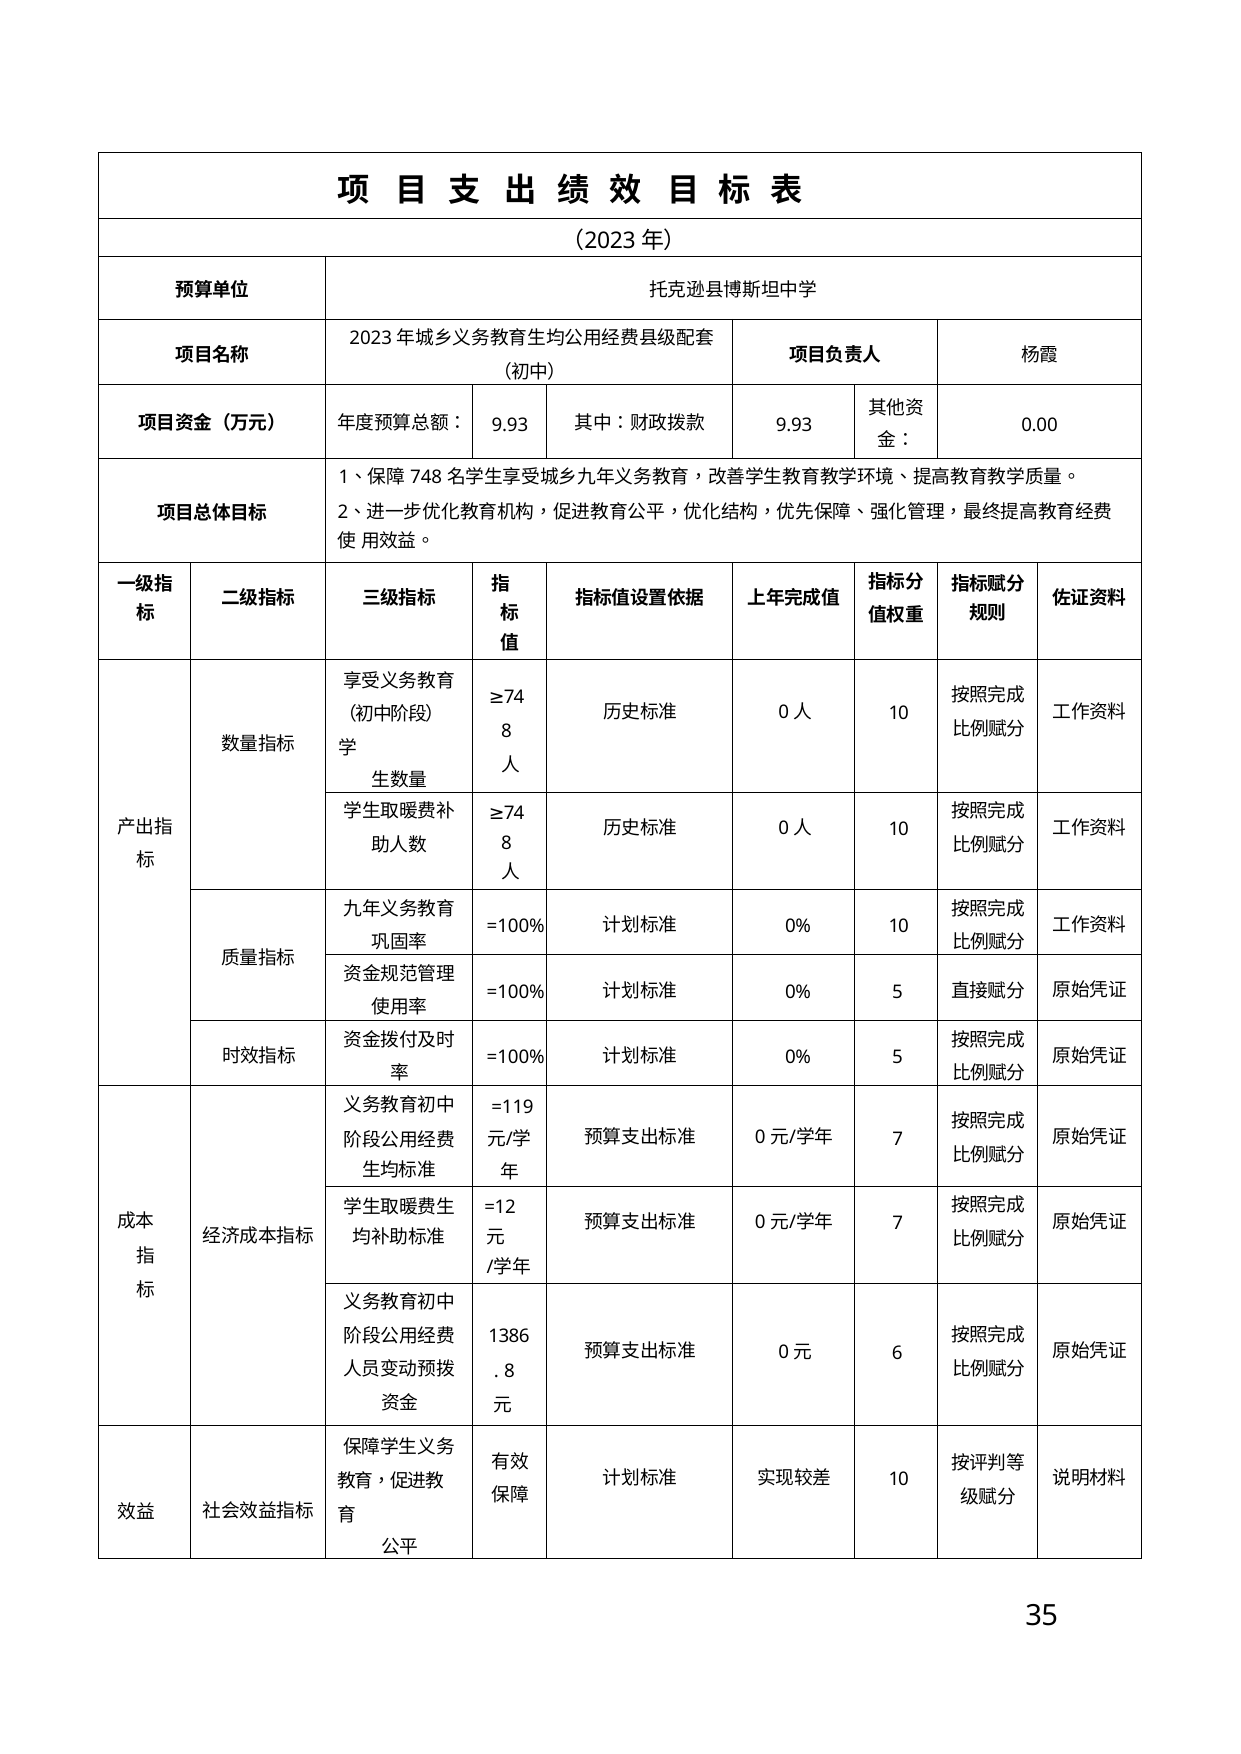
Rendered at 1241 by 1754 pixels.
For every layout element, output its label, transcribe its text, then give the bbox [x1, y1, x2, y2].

table_cell 9.93 [473, 385, 546, 458]
table_cell 1、保障 748 名学生享受城乡九年义务教育，改善学生教育教学环境、提高教育教学质量。 2、进一步优化教育机构，促进教育公平，优化结构，优先保障、强化管理，最终提高教育经费使 用效益。 [326, 459, 1141, 562]
table_cell 10 [855, 793, 937, 889]
table_cell （2023 年） [99, 219, 1141, 256]
table_cell 工作资料 [1038, 793, 1141, 889]
table_cell 学生取暖费补 助人数 [326, 793, 472, 889]
table_cell 有效 保障 [473, 1426, 546, 1558]
table_cell 享受义务教育 （初中阶段）学 生数量 [326, 660, 472, 792]
table_cell =119 元/学 年 [473, 1086, 546, 1186]
table_cell 其他资 金： [855, 385, 937, 458]
table_cell 杨霞 [938, 320, 1141, 384]
table_cell ≥748 人 [473, 793, 546, 889]
table_cell 原始凭证 [1038, 955, 1141, 1020]
table_cell 按照完成 比例赋分 [938, 1284, 1037, 1425]
table_cell 按照完成 比例赋分 [938, 1187, 1037, 1283]
table_cell 预算支出标准 [547, 1284, 732, 1425]
table_cell 实现较差 [733, 1426, 854, 1558]
table_cell 托克逊县博斯坦中学 [326, 257, 1141, 319]
table_cell 工作资料 [1038, 890, 1141, 954]
table_cell 原始凭证 [1038, 1021, 1141, 1085]
table_cell 上年完成值 [733, 563, 854, 659]
table_cell 0 人 [733, 793, 854, 889]
table_cell =100% [473, 955, 546, 1020]
table_cell 9.93 [733, 385, 854, 458]
table_cell 效益指 标 [99, 1426, 190, 1558]
table_cell 一级指 标 [99, 563, 190, 659]
table_cell 指标分 值权重 [855, 563, 937, 659]
table_cell 项目资金（万元） [99, 385, 325, 458]
table_cell 计划标准 [547, 955, 732, 1020]
table_cell 1386. 8 元 [473, 1284, 546, 1425]
table_cell 历史标准 [547, 660, 732, 792]
table_cell 预算支出标准 [547, 1187, 732, 1283]
table_cell 10 [855, 1426, 937, 1558]
table_cell 直接赋分 [938, 955, 1037, 1020]
table_cell 历史标准 [547, 793, 732, 889]
table_cell 0 元 [733, 1284, 854, 1425]
table_cell 5 [855, 955, 937, 1020]
table_cell 质量指标 [191, 890, 325, 1020]
table_cell 计划标准 [547, 1426, 732, 1558]
table_cell 7 [855, 1086, 937, 1186]
table_cell 社会效益指标 [191, 1426, 325, 1558]
table_cell 学生取暖费生 均补助标准 [326, 1187, 472, 1283]
table_cell 其中：财政拨款 [547, 385, 732, 458]
table_cell 项目名称 [99, 320, 325, 384]
table_header 项 目 支 出 绩 效 目 标 表 [99, 153, 1141, 218]
table_cell 义务教育初中 阶段公用经费 人员变动预拨 资金 [326, 1284, 472, 1425]
table_cell 0 元/学年 [733, 1187, 854, 1283]
table_cell 原始凭证 [1038, 1187, 1141, 1283]
table_cell =100% [473, 1021, 546, 1085]
table_cell =100% [473, 890, 546, 954]
table_cell 资金拨付及时 率 [326, 1021, 472, 1085]
table_cell 按照完成 比例赋分 [938, 793, 1037, 889]
table_cell 计划标准 [547, 1021, 732, 1085]
table_cell 预算支出标准 [547, 1086, 732, 1186]
table_cell 项目总体目标 [99, 459, 325, 562]
table_cell 6 [855, 1284, 937, 1425]
table_cell 按评判等 级赋分 [938, 1426, 1037, 1558]
table_cell 资金规范管理 使用率 [326, 955, 472, 1020]
table_cell 指标 值 [473, 563, 546, 659]
table_cell 产出指 标 [99, 660, 190, 1085]
table_cell 计划标准 [547, 890, 732, 954]
table_cell 10 [855, 890, 937, 954]
table_cell 说明材料 [1038, 1426, 1141, 1558]
table_cell 原始凭证 [1038, 1284, 1141, 1425]
table_cell 三级指标 [326, 563, 472, 659]
table_cell 2023 年城乡义务教育生均公用经费县级配套 （初中） [326, 320, 732, 384]
table_cell 项目负责人 [733, 320, 937, 384]
table_cell =12 元 /学年 [473, 1187, 546, 1283]
table_cell 指标值设置依据 [547, 563, 732, 659]
table_cell 0% [733, 890, 854, 954]
table_cell 5 [855, 1021, 937, 1085]
table_cell 原始凭证 [1038, 1086, 1141, 1186]
table_cell 指标赋分 规则 [938, 563, 1037, 659]
table_cell 按照完成 比例赋分 [938, 1021, 1037, 1085]
table_cell 工作资料 [1038, 660, 1141, 792]
table_cell 0 元/学年 [733, 1086, 854, 1186]
table_cell 0% [733, 955, 854, 1020]
table_cell 佐证资料 [1038, 563, 1141, 659]
table_cell 0.00 [938, 385, 1141, 458]
table_cell 经济成本指标 [191, 1086, 325, 1425]
table_cell 预算单位 [99, 257, 325, 319]
table_cell 时效指标 [191, 1021, 325, 1085]
table_cell 义务教育初中 阶段公用经费 生均标准 [326, 1086, 472, 1186]
table_cell 按照完成 比例赋分 [938, 660, 1037, 792]
table_cell 0 人 [733, 660, 854, 792]
table_cell 九年义务教育 巩固率 [326, 890, 472, 954]
table_cell 数量指标 [191, 660, 325, 889]
table_cell 二级指标 [191, 563, 325, 659]
table_cell 按照完成 比例赋分 [938, 890, 1037, 954]
table_cell ≥748 人 [473, 660, 546, 792]
table_cell 10 [855, 660, 937, 792]
table_cell 0% [733, 1021, 854, 1085]
table_cell 按照完成 比例赋分 [938, 1086, 1037, 1186]
table_cell 成本指 标 [99, 1086, 190, 1425]
table_cell 年度预算总额： [326, 385, 472, 458]
table_cell 保障学生义务 教育，促进教育 公平 [326, 1426, 472, 1558]
table_cell 7 [855, 1187, 937, 1283]
